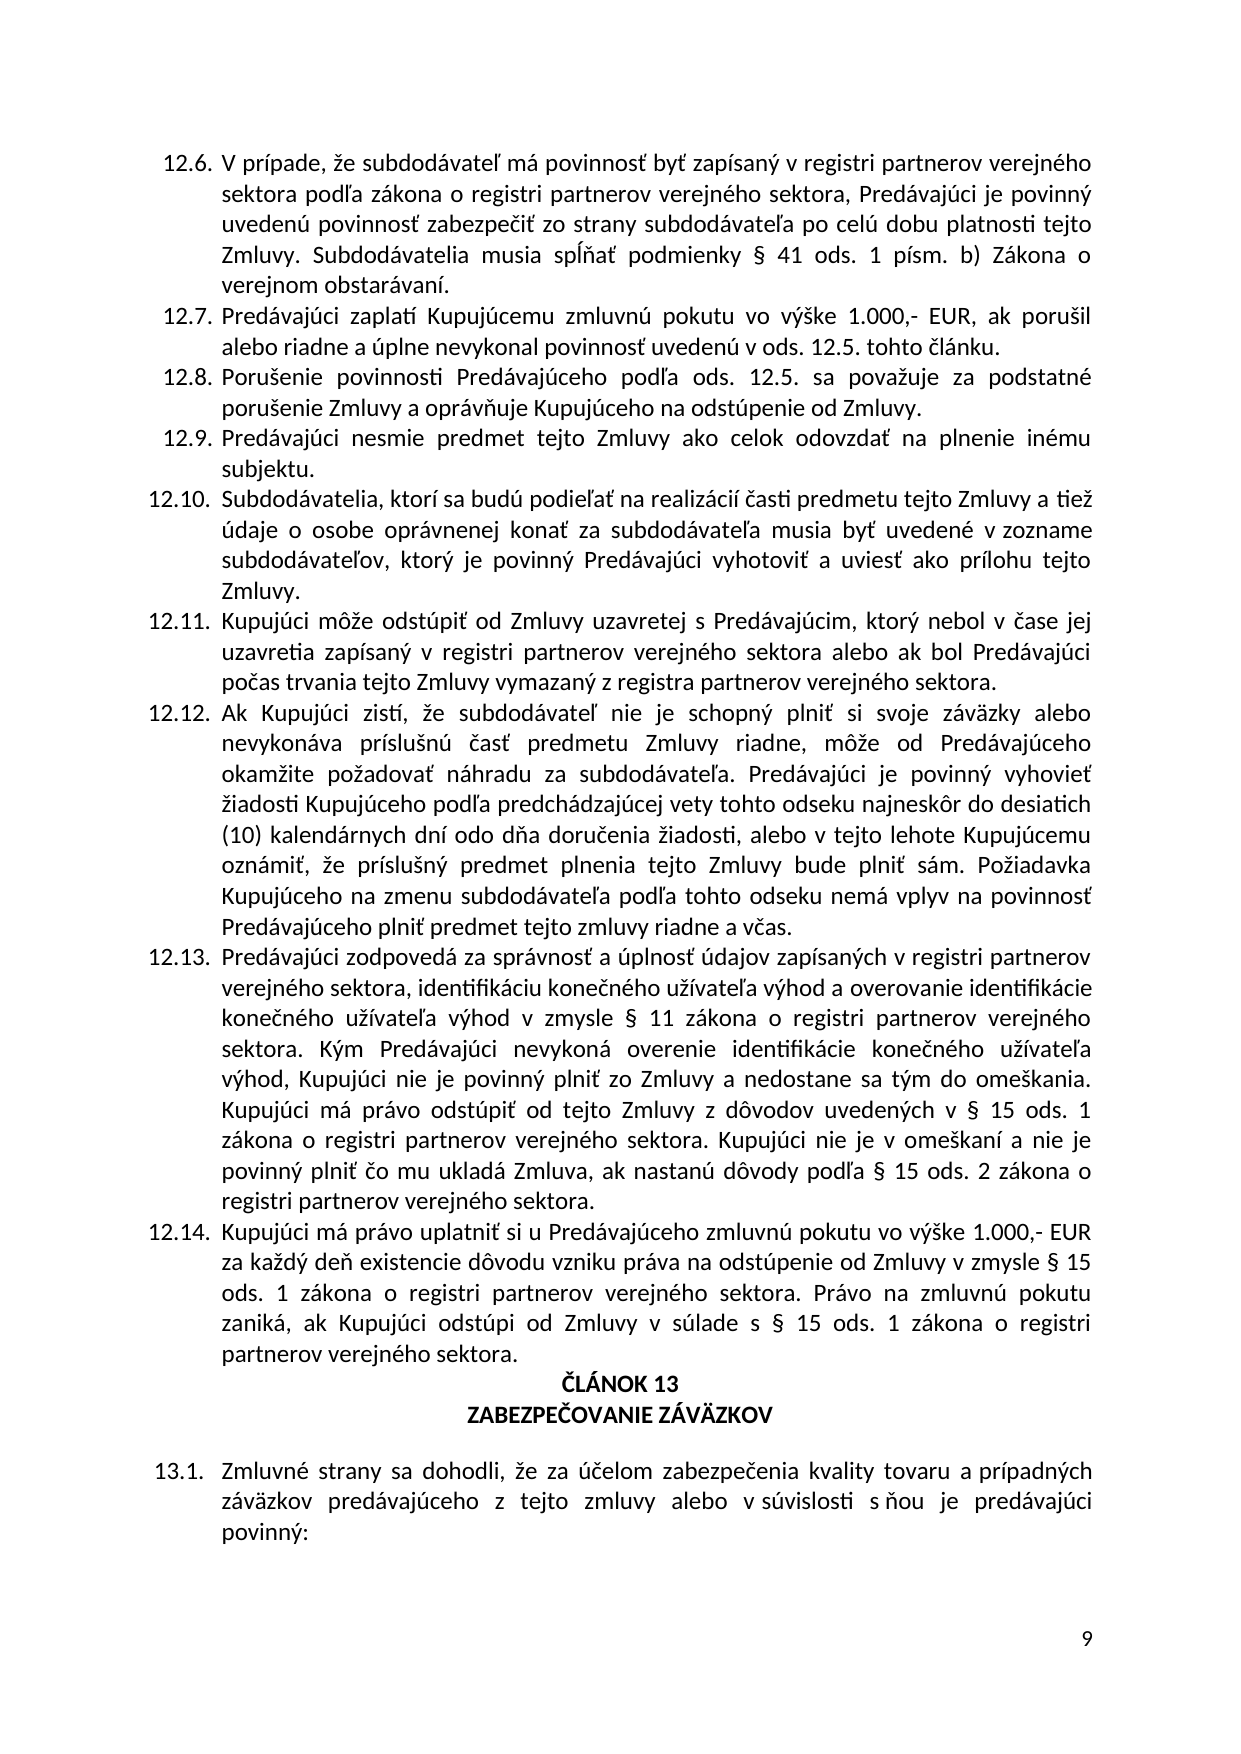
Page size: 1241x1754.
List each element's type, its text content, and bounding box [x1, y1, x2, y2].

text ZABEZPEČOVANIE ZÁVÄZKOV [148, 1399, 1093, 1429]
list Predávajúci zaplatí Kupujúcemu zmluvnú pokutu vo výške 1.000,- EUR, ak porušil alebo riadne a úplne nevykonal povinnosť uvedenú v ods. 12.5. tohto článku. [162, 300, 1093, 361]
list V prípade, že subdodávateľ má povinnosť byť zapísaný v registri partnerov verejného sektora podľa zákona o registri partnerov verejného sektora, Predávajúci je povinný uvedenú povinnosť zabezpečiť zo strany subdodávateľa po celú dobu platnosti tejto Zmluvy. Subdodávatelia musia spĺňať podmienky § 41 ods. 1 písm. b) Zákona o verejnom obstarávaní. [162, 148, 1093, 300]
list Ak Kupujúci zistí, že subdodávateľ nie je schopný plniť si svoje záväzky alebo nevykonáva príslušnú časť predmetu Zmluvy riadne, môže od Predávajúceho okamžite požadovať náhradu za subdodávateľa. Predávajúci je povinný vyhovieť žiadosti Kupujúceho podľa predchádzajúcej vety tohto odseku najneskôr do desiatich (10) kalendárnych dní odo dňa doručenia žiadosti, alebo v tejto lehote Kupujúcemu oznámiť, že príslušný predmet plnenia tejto Zmluvy bude plniť sám. Požiadavka Kupujúceho na zmenu subdodávateľa podľa tohto odseku nemá vplyv na povinnosť Predávajúceho plniť predmet tejto zmluvy riadne a včas. [148, 697, 1093, 941]
text ČLÁNOK 13 [148, 1368, 1093, 1399]
list Predávajúci nesmie predmet tejto Zmluvy ako celok odovzdať na plnenie inému subjektu. [162, 422, 1093, 483]
list Subdodávatelia, ktorí sa budú podieľať na realizácií časti predmetu tejto Zmluvy a tiež údaje o osobe oprávnenej konať za subdodávateľa musia byť uvedené v zozname subdodávateľov, ktorý je povinný Predávajúci vyhotoviť a uviesť ako prílohu tejto Zmluvy. [148, 483, 1093, 605]
list Zmluvné strany sa dohodli, že za účelom zabezpečenia kvality tovaru a prípadných záväzkov predávajúceho z tejto zmluvy alebo v súvislosti s ňou je predávajúci povinný: [154, 1455, 1093, 1546]
list Predávajúci zodpovedá za správnosť a úplnosť údajov zapísaných v registri partnerov verejného sektora, identifikáciu konečného užívateľa výhod a overovanie identifikácie konečného užívateľa výhod v zmysle § 11 zákona o registri partnerov verejného sektora. Kým Predávajúci nevykoná overenie identifikácie konečného užívateľa výhod, Kupujúci nie je povinný plniť zo Zmluvy a nedostane sa tým do omeškania. Kupujúci má právo odstúpiť od tejto Zmluvy z dôvodov uvedených v § 15 ods. 1 zákona o registri partnerov verejného sektora. Kupujúci nie je v omeškaní a nie je povinný plniť čo mu ukladá Zmluva, ak nastanú dôvody podľa § 15 ods. 2 zákona o registri partnerov verejného sektora. [148, 941, 1093, 1216]
list Kupujúci môže odstúpiť od Zmluvy uzavretej s Predávajúcim, ktorý nebol v čase jej uzavretia zapísaný v registri partnerov verejného sektora alebo ak bol Predávajúci počas trvania tejto Zmluvy vymazaný z registra partnerov verejného sektora. [148, 605, 1093, 697]
list Kupujúci má právo uplatniť si u Predávajúceho zmluvnú pokutu vo výške 1.000,- EUR za každý deň existencie dôvodu vzniku práva na odstúpenie od Zmluvy v zmysle § 15 ods. 1 zákona o registri partnerov verejného sektora. Právo na zmluvnú pokutu zaniká, ak Kupujúci odstúpi od Zmluvy v súlade s § 15 ods. 1 zákona o registri partnerov verejného sektora. [148, 1216, 1093, 1368]
list Porušenie povinnosti Predávajúceho podľa ods. 12.5. sa považuje za podstatné porušenie Zmluvy a oprávňuje Kupujúceho na odstúpenie od Zmluvy. [162, 361, 1093, 422]
